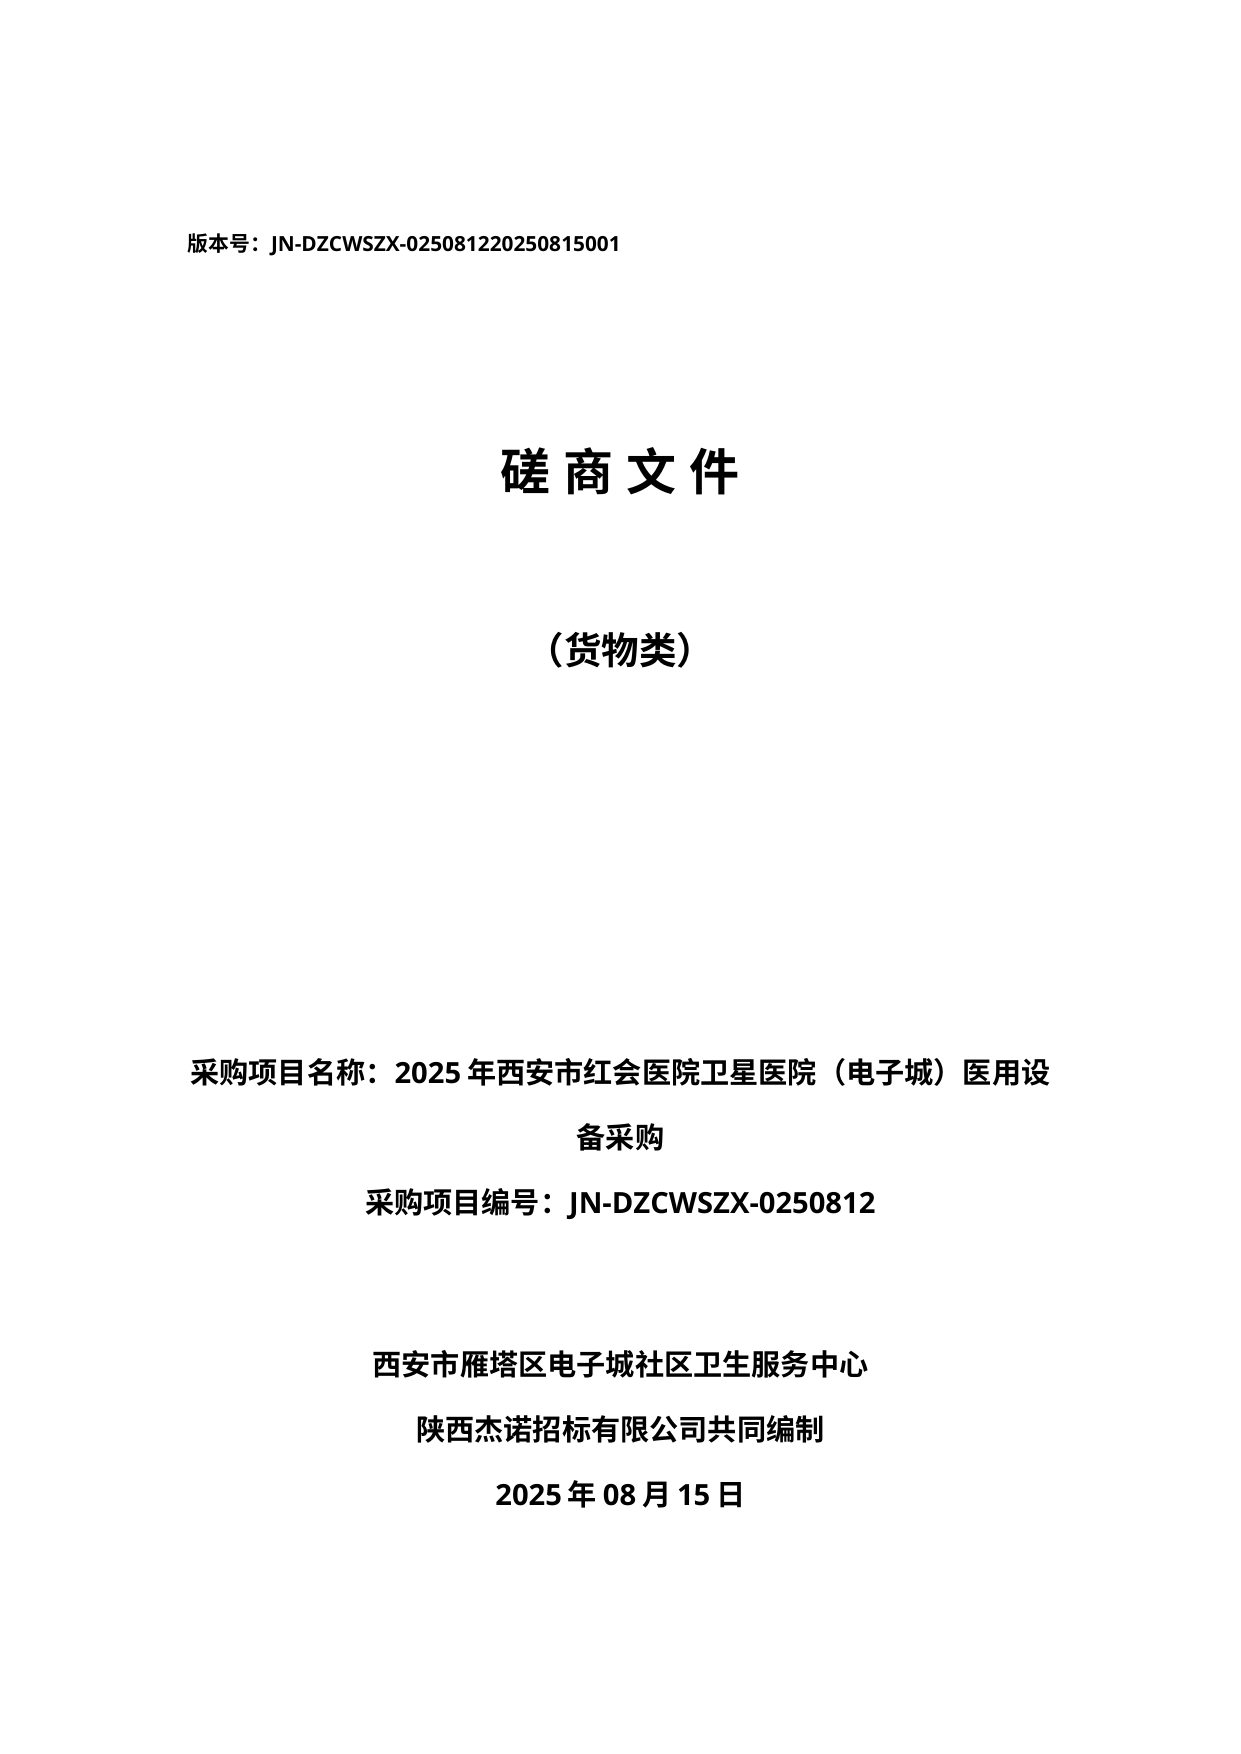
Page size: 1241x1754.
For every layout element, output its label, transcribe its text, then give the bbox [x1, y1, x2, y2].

text 磋 商 文 件 [187, 422, 1053, 617]
text 2025年08月15日 [187, 1462, 1053, 1527]
text 版本号：JN-DZCWSZX-025081220250815001 [187, 227, 1053, 422]
text 采购项目编号：JN-DZCWSZX-0250812 [187, 1169, 1053, 1332]
text （货物类） [187, 617, 1053, 1039]
text 采购项目名称：2025年西安市红会医院卫星医院（电子城）医用设备采购 [187, 1039, 1053, 1169]
text 陕西杰诺招标有限公司共同编制 [187, 1397, 1053, 1462]
text 西安市雁塔区电子城社区卫生服务中心 [187, 1332, 1053, 1397]
